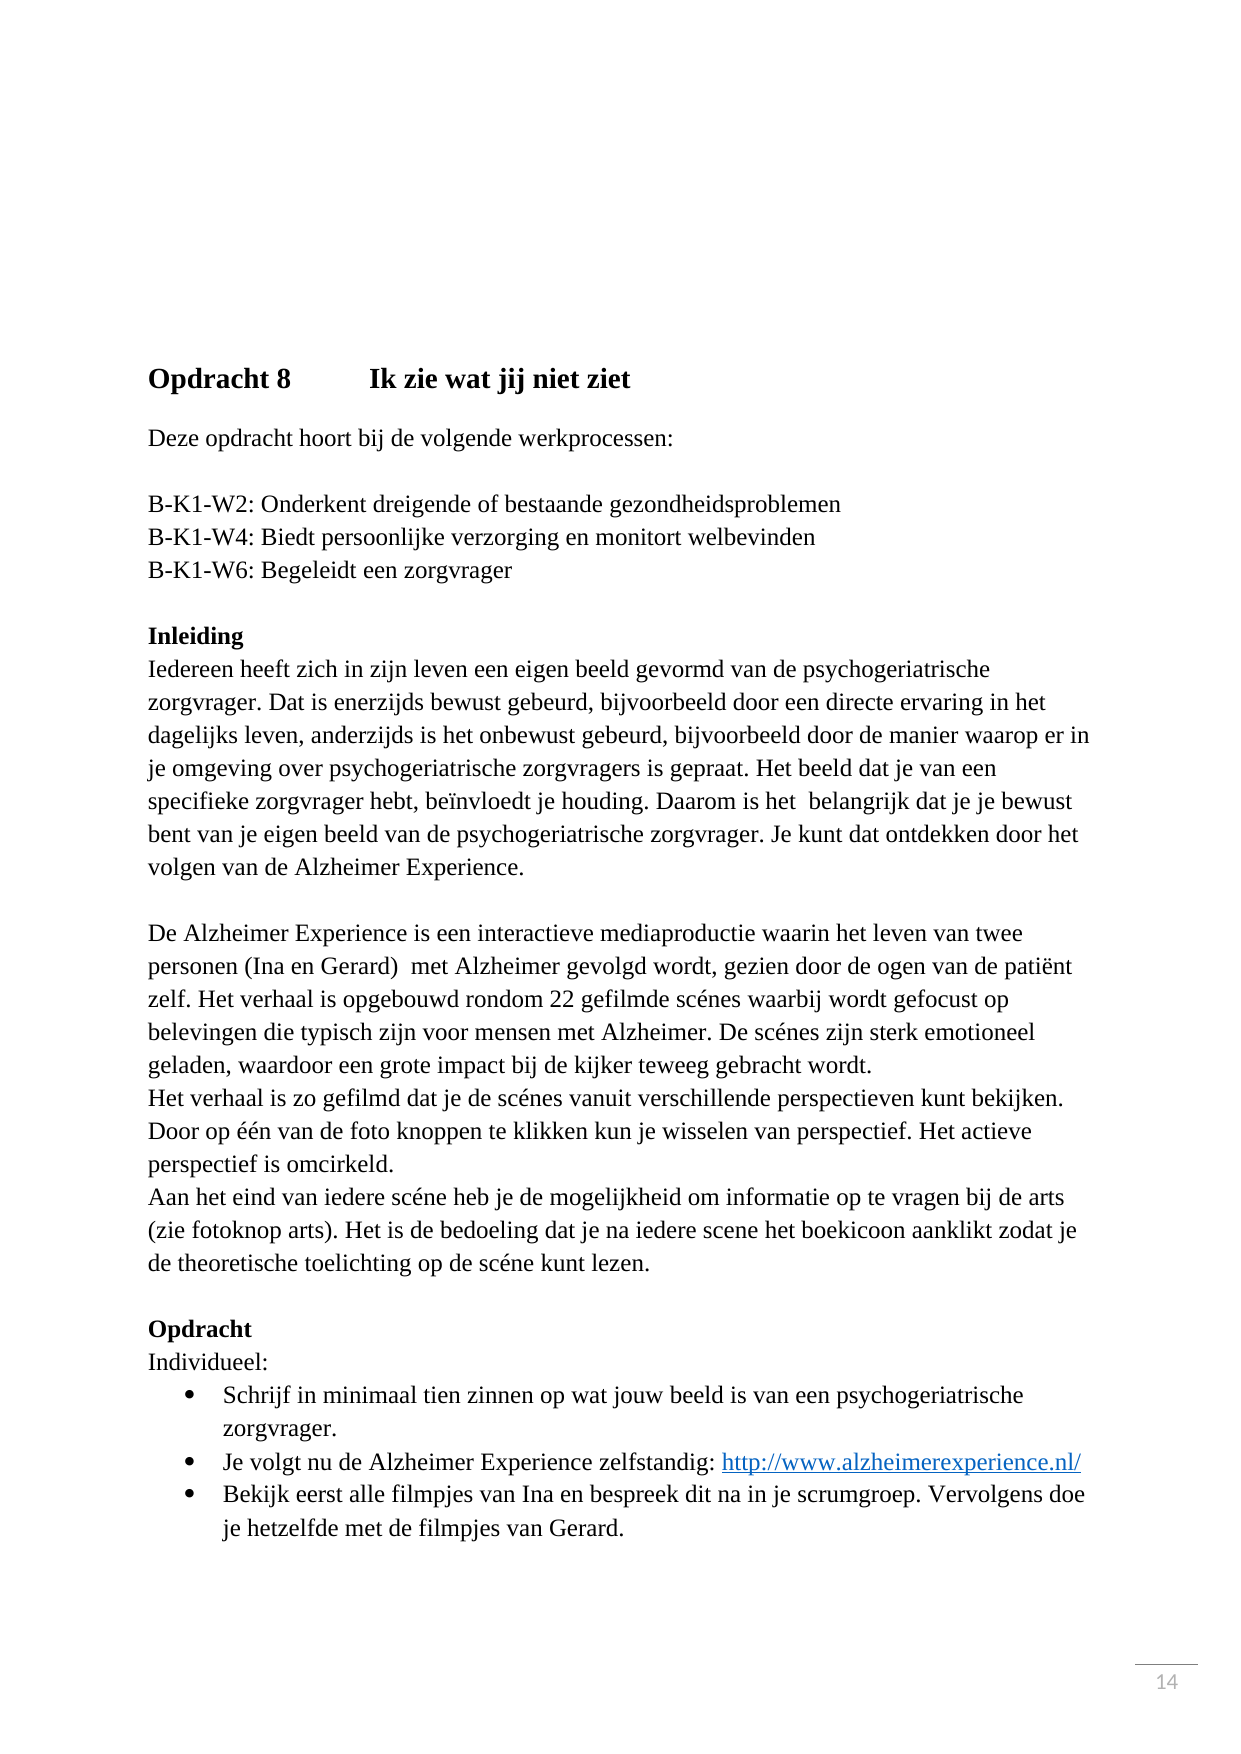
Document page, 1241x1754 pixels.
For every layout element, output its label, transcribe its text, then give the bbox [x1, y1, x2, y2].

text B-K1-W4: Biedt persoonlijke verzorging en monitort welbevinden [148, 522, 1093, 551]
text Opdracht 8 Ik zie wat jij niet ziet [148, 361, 1093, 395]
text Het verhaal is zo gefilmd dat je de scénes vanuit verschillende perspectieven kunt bekijken. Door op één van de foto knoppen te klikken kun je wisselen van perspectief. Het actieve perspectief is omcirkeld. [148, 1083, 1093, 1178]
text Inleiding [148, 621, 1093, 650]
text Individueel: [148, 1347, 1093, 1376]
text Iedereen heeft zich in zijn leven een eigen beeld gevormd van de psychogeriatrische zorgvrager. Dat is enerzijds bewust gebeurd, bijvoorbeeld door een directe ervaring in het dagelijks leven, anderzijds is het onbewust gebeurd, bijvoorbeeld door de manier waarop er in je omgeving over psychogeriatrische zorgvragers is gepraat. Het beeld dat je van een specifieke zorgvrager hebt, beïnvloedt je houding. Daarom is het belangrijk dat je je bewust bent van je eigen beeld van de psychogeriatrische zorgvrager. Je kunt dat ontdekken door het volgen van de Alzheimer Experience. [148, 654, 1093, 881]
text B-K1-W2: Onderkent dreigende of bestaande gezondheidsproblemen [148, 489, 1093, 518]
list Je volgt nu de Alzheimer Experience zelfstandig: http://www.alzheimerexperience.nl/ [185, 1447, 1093, 1475]
text Opdracht [148, 1314, 1093, 1343]
list Schrijf in minimaal tien zinnen op wat jouw beeld is van een psychogeriatrische zorgvrager. [185, 1381, 1093, 1442]
text De Alzheimer Experience is een interactieve mediaproductie waarin het leven van twee personen (Ina en Gerard) met Alzheimer gevolgd wordt, gezien door de ogen van de patiënt zelf. Het verhaal is opgebouwd rondom 22 gefilmde scénes waarbij wordt gefocust op belevingen die typisch zijn voor mensen met Alzheimer. De scénes zijn sterk emotioneel geladen, waardoor een grote impact bij de kijker teweeg gebracht wordt. [148, 918, 1093, 1079]
text Deze opdracht hoort bij de volgende werkprocessen: [148, 423, 1093, 452]
text B-K1-W6: Begeleidt een zorgvrager [148, 555, 1093, 584]
list Bekijk eerst alle filmpjes van Ina en bespreek dit na in je scrumgroep. Vervolgens doe je hetzelfde met de filmpjes van Gerard. [185, 1479, 1093, 1541]
text Aan het eind van iedere scéne heb je de mogelijkheid om informatie op te vragen bij de arts (zie fotoknop arts). Het is de bedoeling dat je na iedere scene het boekicoon aanklikt zodat je de theoretische toelichting op de scéne kunt lezen. [148, 1182, 1093, 1277]
